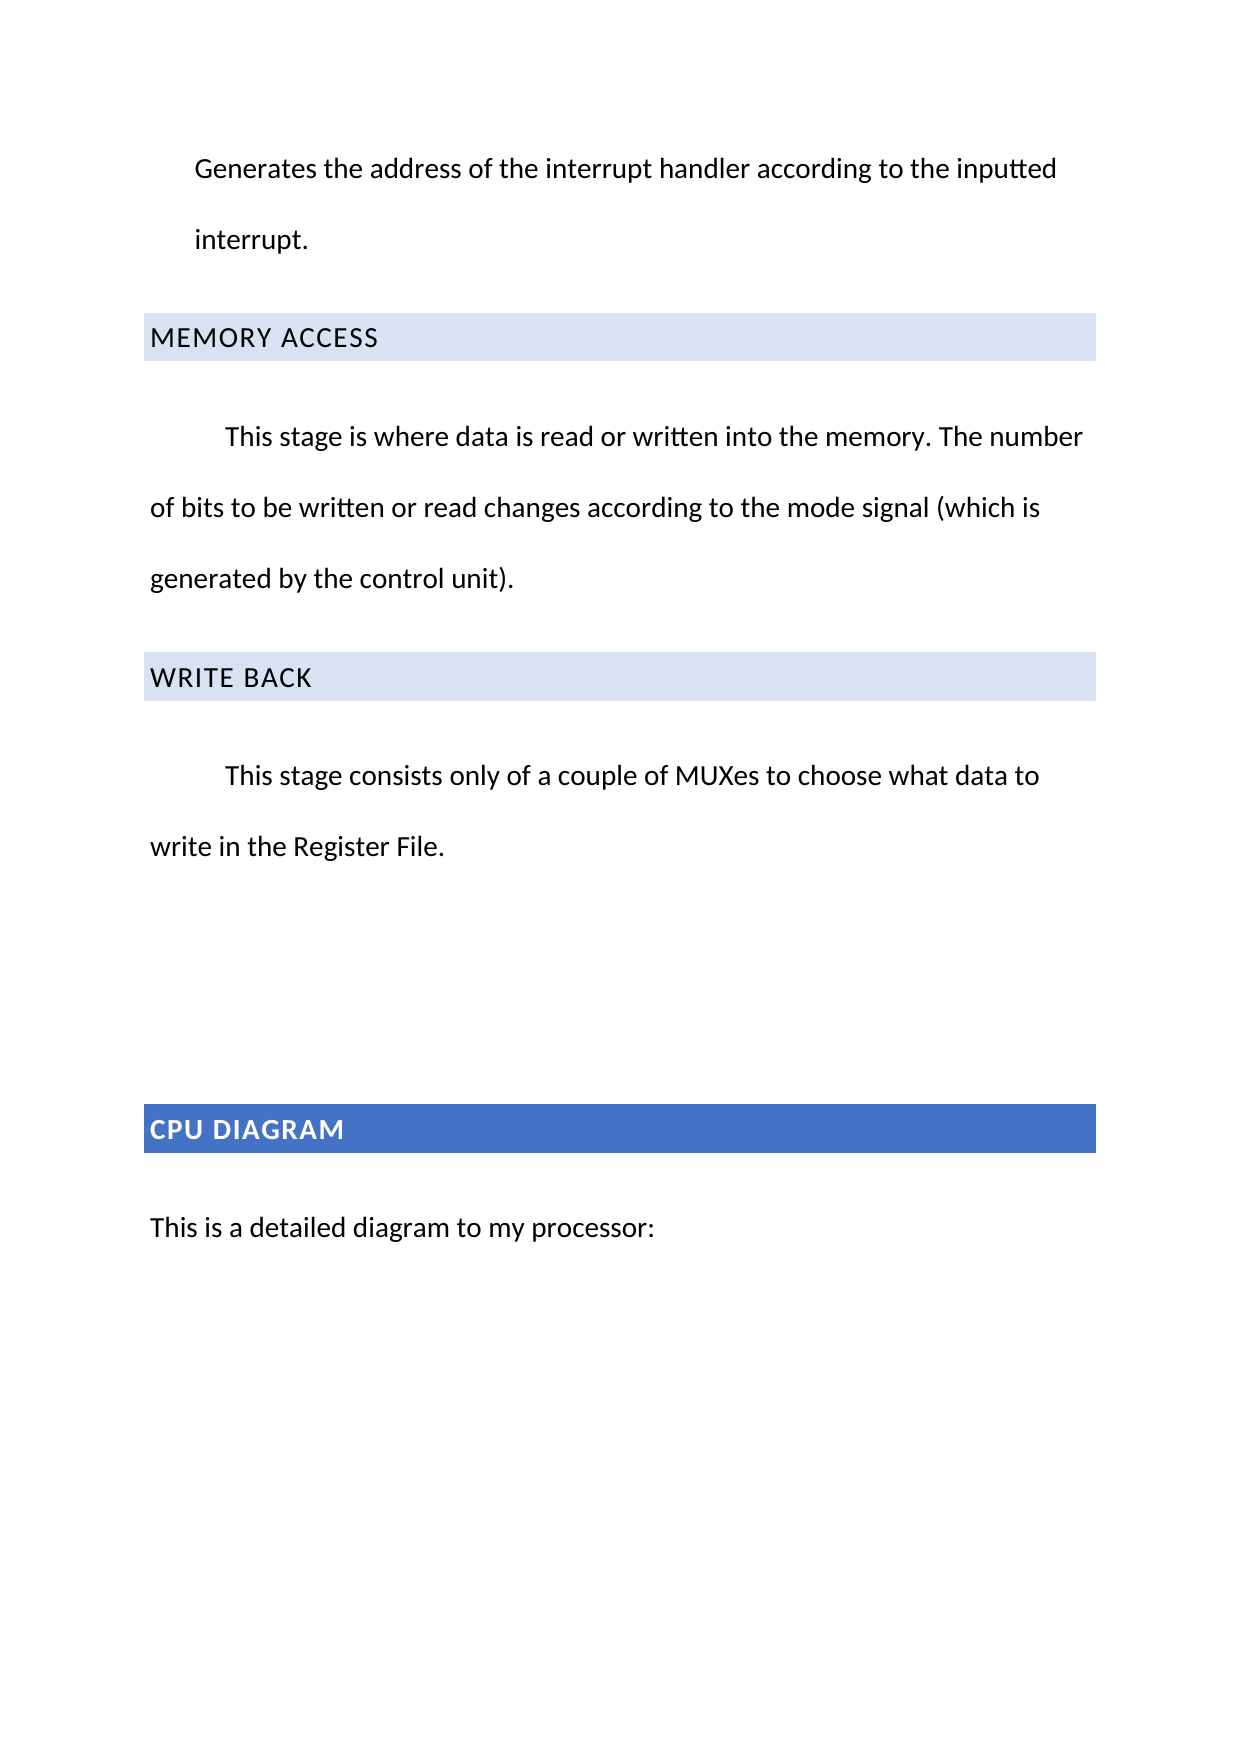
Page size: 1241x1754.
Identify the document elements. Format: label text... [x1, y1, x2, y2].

text This stage is where data is read or written into the memory. The number of bits to be written or read changes according to the mode signal (which is generated by the control unit). [150, 418, 1090, 596]
subtitle CPU Diagram [150, 1111, 1090, 1146]
subtitle Write Back [150, 659, 1090, 694]
subtitle Memory Access [150, 320, 1090, 355]
text This stage consists only of a couple of MUXes to choose what data to write in the Register File. [150, 757, 1090, 864]
text Generates the address of the interrupt handler according to the inputted interrupt. [194, 150, 1090, 257]
text This is a detailed diagram to my processor: [150, 1209, 1090, 1245]
